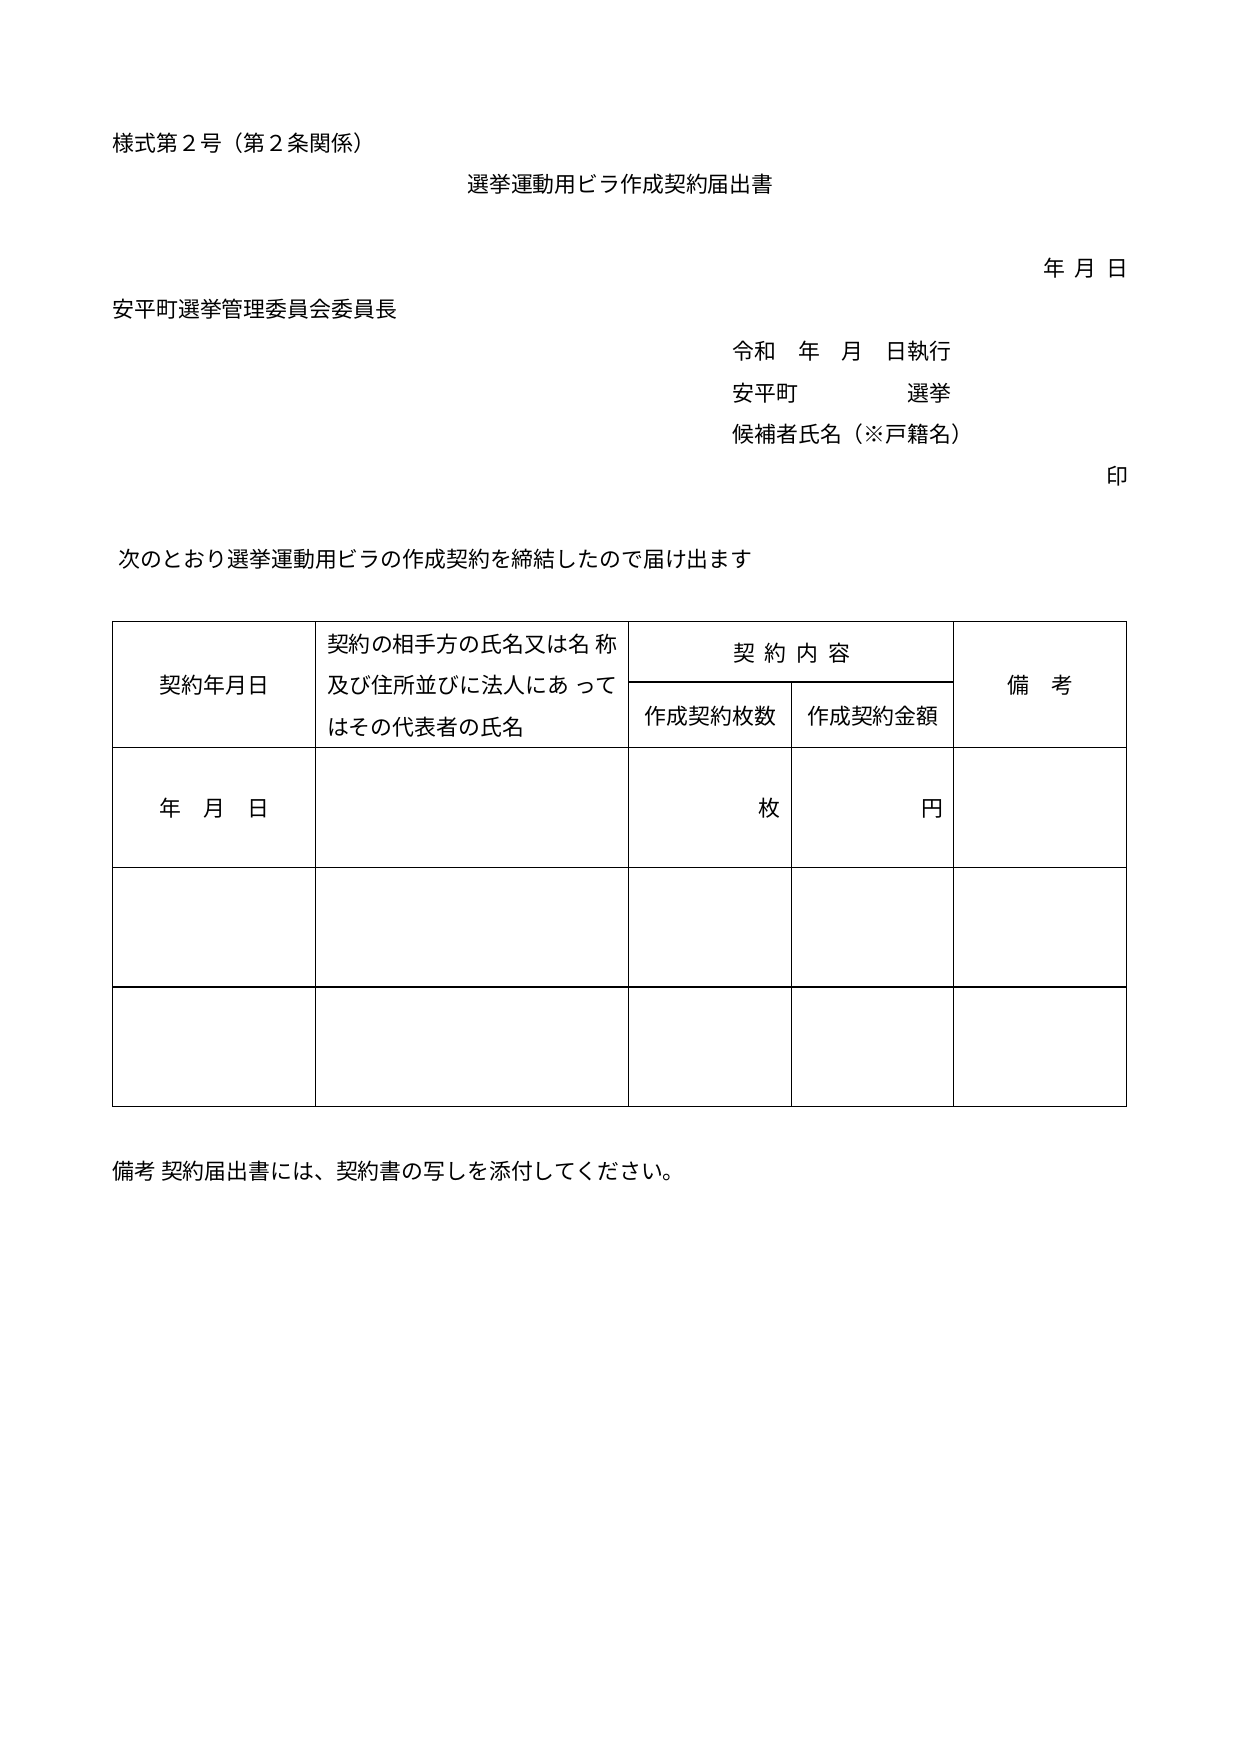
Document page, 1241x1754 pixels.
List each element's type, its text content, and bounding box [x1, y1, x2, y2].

table_cell [629, 988, 791, 1106]
text 候補者氏名（※戸籍名） [112, 412, 1128, 454]
text 年 月 日 [112, 246, 1128, 287]
table_cell 年 月 日 [113, 748, 315, 867]
table_cell [113, 868, 315, 986]
table_header 契約年月日 [113, 622, 315, 747]
table_cell [316, 988, 628, 1106]
table_cell [954, 868, 1126, 986]
table_cell [954, 988, 1126, 1106]
text 安平町選挙管理委員会委員長 [112, 287, 1128, 329]
text 選挙運動用ビラ作成契約届出書 [112, 162, 1128, 204]
table_cell [113, 988, 315, 1106]
text 備考 契約届出書には、契約書の写しを添付してください。 [112, 1149, 1128, 1191]
text 次のとおり選挙運動用ビラの作成契約を締結したので届け出ます [112, 537, 1128, 579]
table_cell 枚 [629, 748, 791, 867]
text 令和 年 月 日執行 [112, 329, 1128, 371]
table_cell 作成契約枚数 [629, 683, 791, 747]
table_cell [792, 988, 953, 1106]
table_cell [316, 748, 628, 867]
table_cell 作成契約金額 [792, 683, 953, 747]
table_header 契約の相手方の氏名又は名 称及び住所並びに法人にあ ってはその代表者の氏名 [316, 622, 628, 747]
table_header 契 約 内 容 [629, 622, 953, 681]
table_cell [316, 868, 628, 986]
text 安平町 選挙 [112, 371, 1128, 412]
table_header 備 考 [954, 622, 1126, 747]
text 様式第２号（第２条関係） [112, 121, 1128, 162]
text 印 [112, 454, 1128, 496]
table_cell 円 [792, 748, 953, 867]
table_cell [954, 748, 1126, 867]
table_cell [629, 868, 791, 986]
table_cell [792, 868, 953, 986]
